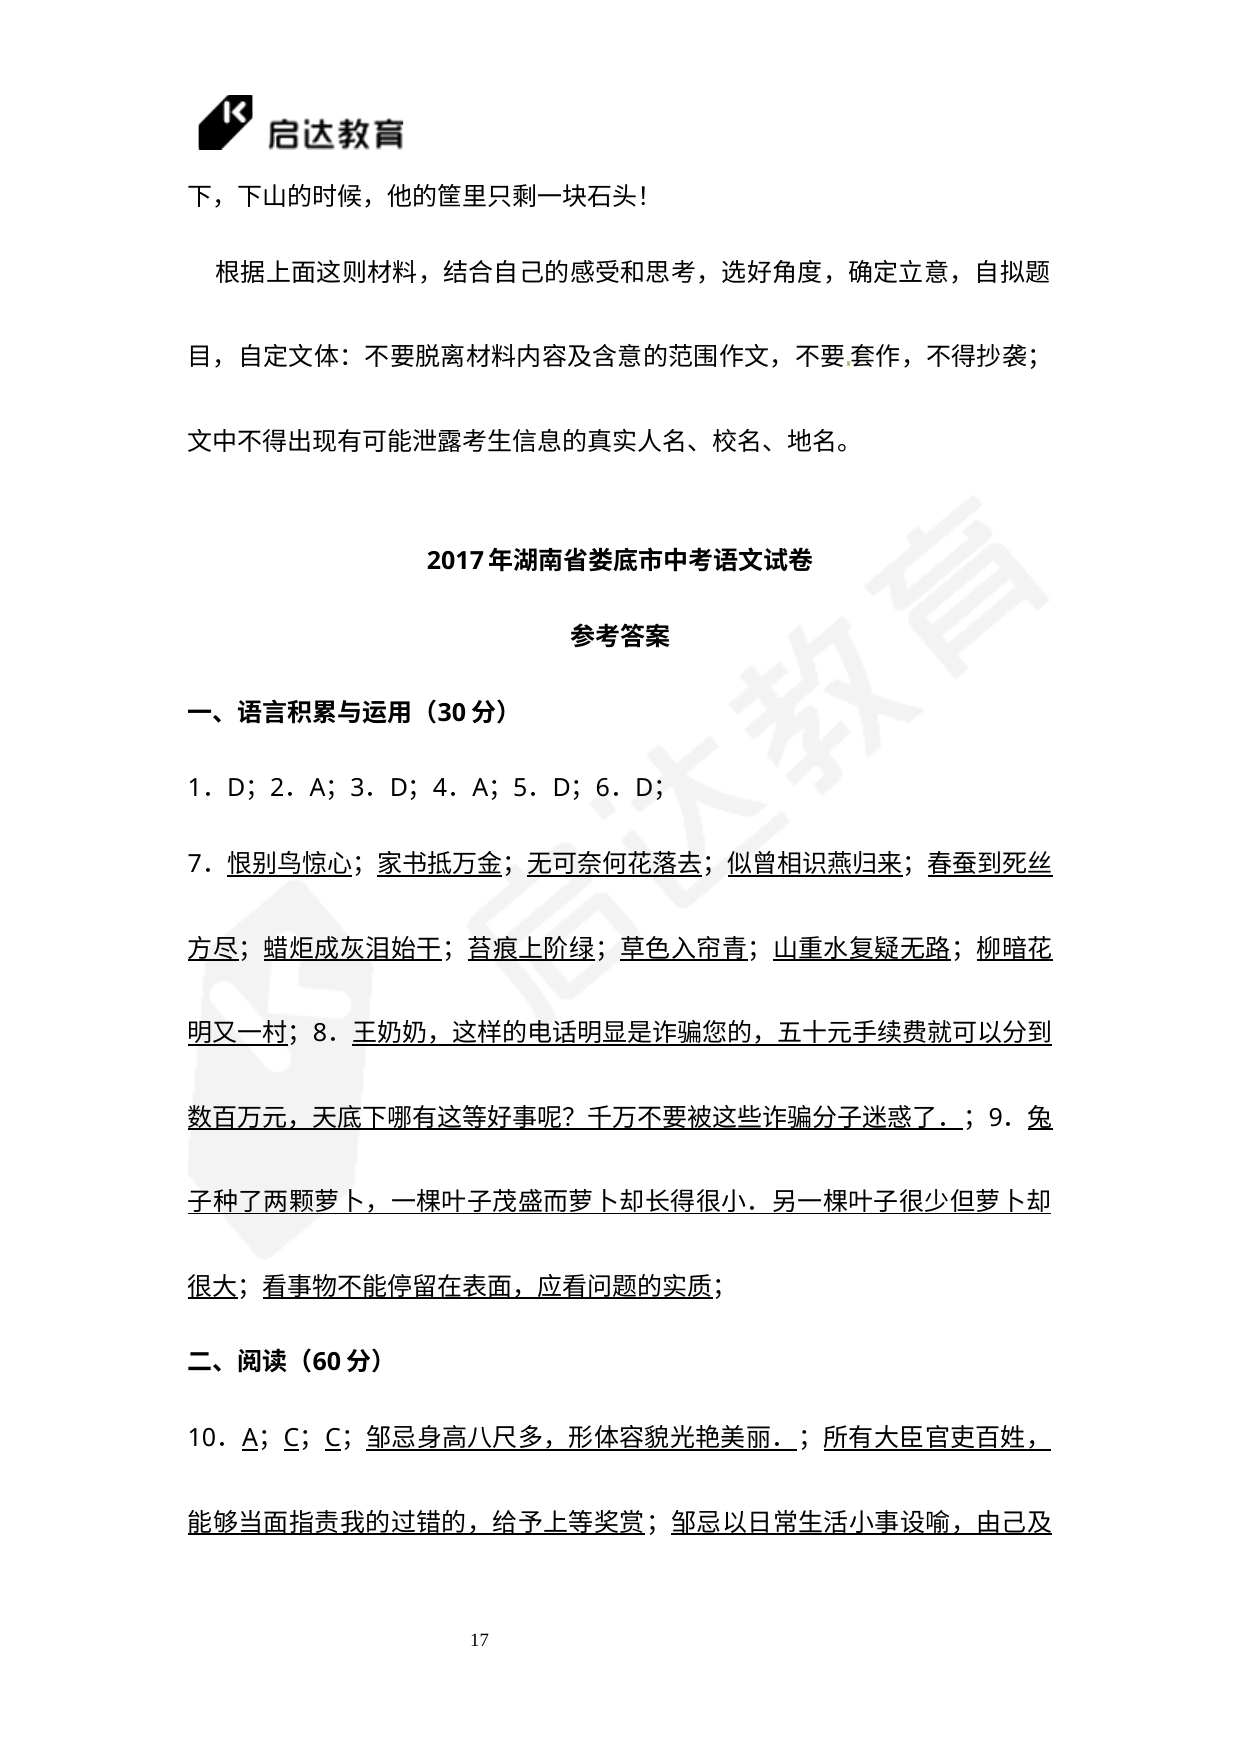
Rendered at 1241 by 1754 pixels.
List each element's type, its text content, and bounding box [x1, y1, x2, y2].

text 参考答案 [187, 602, 1053, 667]
text 1．D；2．A；3．D；4．A；5．D；6．D； [187, 753, 1053, 818]
picture [198, 95, 404, 150]
text 甲乙两人相约上山采石，甲背了满满一筐，乙筐里只有一块。甲笑乙：“你为什么只挑一块啊？”乙说：“漂亮的石头虽多，我只选最精美的一块就够了。”甲笑而不语。下山路上，甲负担越来越重，只得不断从筐中挑最差的扔下，下山的时候，他的筐里只剩一块石头！ [187, 162, 1053, 227]
text 2017年湖南省娄底市中考语文试卷 [187, 526, 1053, 591]
text 10．A；C；C；邹忌身高八尺多，形体容貌光艳美丽．；所有大臣官吏百姓，能够当面指责我的过错的，给予上等奖赏；邹忌以日常生活小事设喻，由己及君，由家事到国事，以小见大，说服力强，让人易于接受．； [187, 1403, 1053, 1553]
text 根据上面这则材料，结合自己的感受和思考，选好角度，确定立意，自拟题目，自定文体：不要脱离材料内容及含意的范围作文，不要套作，不得抄袭；文中不得出现有可能泄露考生信息的真实人名、校名、地名。 [187, 238, 1053, 472]
text 7．恨别鸟惊心；家书抵万金；无可奈何花落去；似曾相识燕归来；春蚕到死丝方尽；蜡炬成灰泪始干；苔痕上阶绿；草色入帘青；山重水复疑无路；柳暗花明又一村；8．王奶奶，这样的电话明显是诈骗您的，五十元手续费就可以分到数百万元，天底下哪有这等好事呢？千万不要被这些诈骗分子迷惑了．；9．兔子种了两颗萝卜，一棵叶子茂盛而萝卜却长得很小．另一棵叶子很少但萝卜却很大；看事物不能停留在表面，应看问题的实质； [187, 829, 1053, 1317]
text 一、语言积累与运用（30分） [187, 678, 1053, 743]
text 二、阅读（60分） [187, 1327, 1053, 1392]
